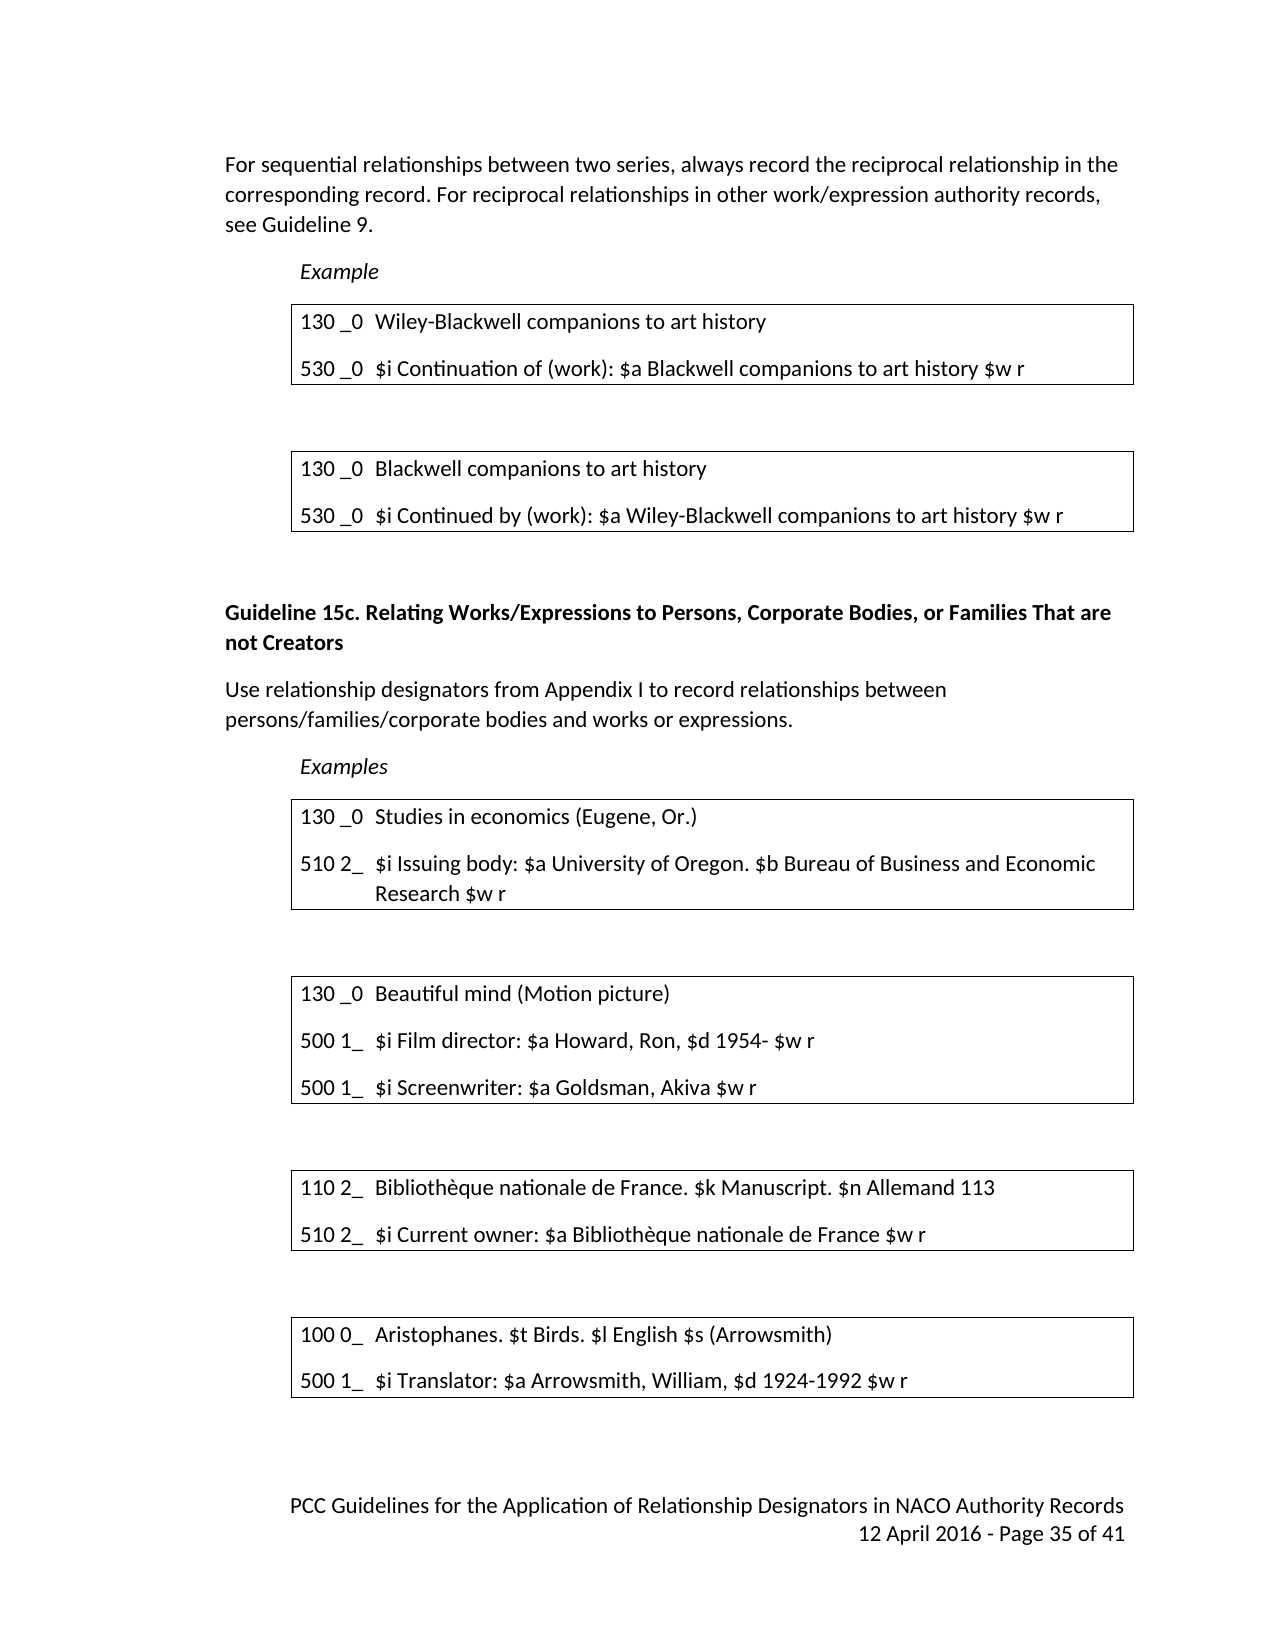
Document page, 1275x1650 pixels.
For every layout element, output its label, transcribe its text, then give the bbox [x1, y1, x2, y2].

text Example [300, 257, 1125, 285]
text 110 2_ Bibliothèque nationale de France. $k Manuscript. $n Allemand 113 [292, 1171, 1133, 1201]
text 500 1_ $i Film director: $a Howard, Ron, $d 1954- $w r [292, 1023, 1133, 1054]
text Use relationship designators from Appendix I to record relationships between persons/families/corporate bodies and works or expressions. [225, 675, 1125, 733]
text 130 _0 Wiley-Blackwell companions to art history [292, 305, 1133, 335]
text Guideline 15c. Relating Works/Expressions to Persons, Corporate Bodies, or Families That are not Creators [225, 598, 1125, 656]
text 130 _0 Studies in economics (Eugene, Or.) [292, 800, 1133, 830]
text 500 1_ $i Screenwriter: $a Goldsman, Akiva $w r [292, 1070, 1133, 1103]
text 530 _0 $i Continued by (work): $a Wiley-Blackwell companions to art history $w r [292, 498, 1133, 531]
text Examples [300, 752, 1125, 780]
text 530 _0 $i Continuation of (work): $a Blackwell companions to art history $w r [292, 351, 1133, 384]
text 500 1_ $i Translator: $a Arrowsmith, William, $d 1924-1992 $w r [292, 1363, 1133, 1397]
text 510 2_ $i Current owner: $a Bibliothèque nationale de France $w r [292, 1217, 1133, 1250]
text 100 0_ Aristophanes. $t Birds. $l English $s (Arrowsmith) [292, 1318, 1133, 1348]
text 130 _0 Beautiful mind (Motion picture) [292, 977, 1133, 1007]
text 130 _0 Blackwell companions to art history [292, 452, 1133, 482]
text For sequential relationships between two series, always record the reciprocal relationship in the corresponding record. For reciprocal relationships in other work/expression authority records, see Guideline 9. [225, 150, 1125, 238]
text 510 2_ $i Issuing body: $a University of Oregon. $b Bureau of Business and Economic Research $w r [292, 846, 1133, 909]
